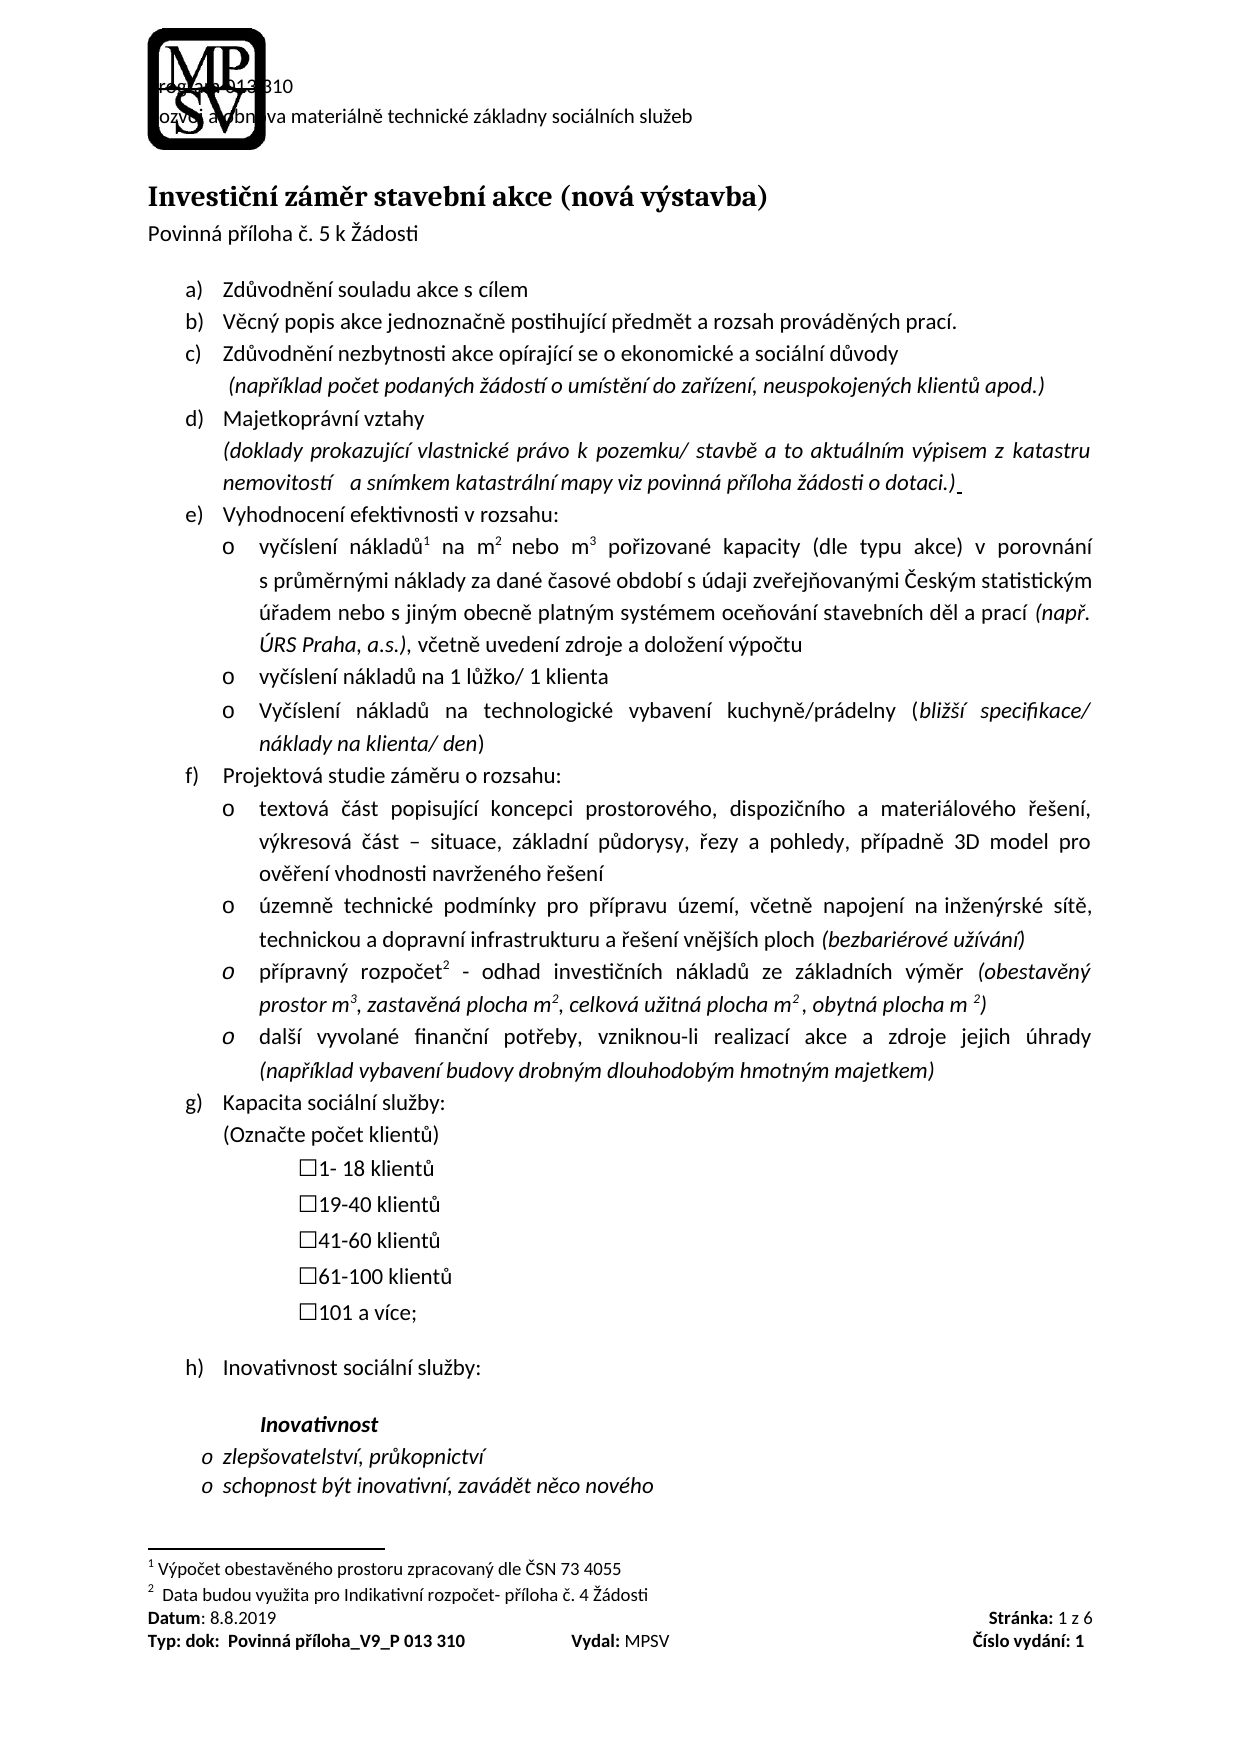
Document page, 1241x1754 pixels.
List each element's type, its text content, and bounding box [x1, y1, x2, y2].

list textová část popisující koncepci prostorového, dispozičního a materiálového řešení, výkresová část – situace, základní půdorysy, řezy a pohledy, případně 3D model pro ověření vhodnosti navrženého řešení [221, 794, 1093, 887]
list Vyčíslení nákladů na technologické vybavení kuchyně/prádelny (bližší specifikace/ náklady na klienta/ den) [221, 696, 1093, 757]
list (doklady prokazující vlastnické právo k pozemku/ stavbě a to aktuálním výpisem z katastru nemovitostí a snímkem katastrální mapy viz povinná příloha žádosti o dotaci.) [223, 436, 1093, 496]
list Projektová studie záměru o rozsahu: [185, 761, 1093, 789]
list (Označte počet klientů) [223, 1120, 1093, 1148]
text Povinná příloha č. 5 k Žádosti [148, 219, 1093, 247]
list Inovativnost sociální služby: [185, 1353, 1093, 1381]
list Kapacita sociální služby: [185, 1088, 1093, 1116]
list vyčíslení nákladů na m2 nebo m3 pořizované kapacity (dle typu akce) v porovnání s průměrnými náklady za dané časové období s údaji zveřejňovanými Českým statistickým úřadem nebo s jiným obecně platným systémem oceňování stavebních děl a prací (např. ÚRS Praha, a.s.), včetně uvedení zdroje a doložení výpočtu [221, 532, 1093, 658]
list 1- 18 klientů [298, 1152, 1093, 1183]
list Vyhodnocení efektivnosti v rozsahu: [185, 500, 1093, 528]
list Majetkoprávní vztahy [185, 404, 1093, 432]
list Zdůvodnění nezbytnosti akce opírající se o ekonomické a sociální důvody [185, 339, 1093, 367]
list 19-40 klientů [298, 1188, 1093, 1219]
list územně technické podmínky pro přípravu území, včetně napojení na inženýrské sítě, technickou a dopravní infrastrukturu a řešení vnějších ploch (bezbariérové užívání) [221, 891, 1093, 953]
list přípravný rozpočet - odhad investičních nákladů ze základních výměr (obestavěný prostor m3, zastavěná plocha m2, celková užitná plocha m2 , obytná plocha m 2) [221, 957, 1093, 1018]
subtitle Investiční záměr stavební akce (nová výstavba) [148, 180, 1093, 214]
list Věcný popis akce jednoznačně postihující předmět a rozsah prováděných prací. [185, 307, 1093, 335]
list Zdůvodnění souladu akce s cílem [185, 275, 1093, 303]
list schopnost být inovativní, zavádět něco nového [201, 1471, 1093, 1499]
list (například počet podaných žádostí o umístění do zařízení, neuspokojených klientů apod.) [223, 372, 1093, 399]
list 61-100 klientů [298, 1260, 1093, 1291]
list vyčíslení nákladů na 1 lůžko/ 1 klienta [221, 662, 1093, 692]
list 41-60 klientů [298, 1224, 1093, 1255]
subtitle Inovativnost [223, 1410, 1093, 1438]
list zlepšovatelství, průkopnictví [201, 1442, 1093, 1471]
picture [147, 28, 266, 150]
list další vyvolané finanční potřeby, vzniknou-li realizací akce a zdroje jejich úhrady (například vybavení budovy drobným dlouhodobým hmotným majetkem) [221, 1022, 1093, 1084]
list 101 a více; [298, 1296, 1093, 1327]
